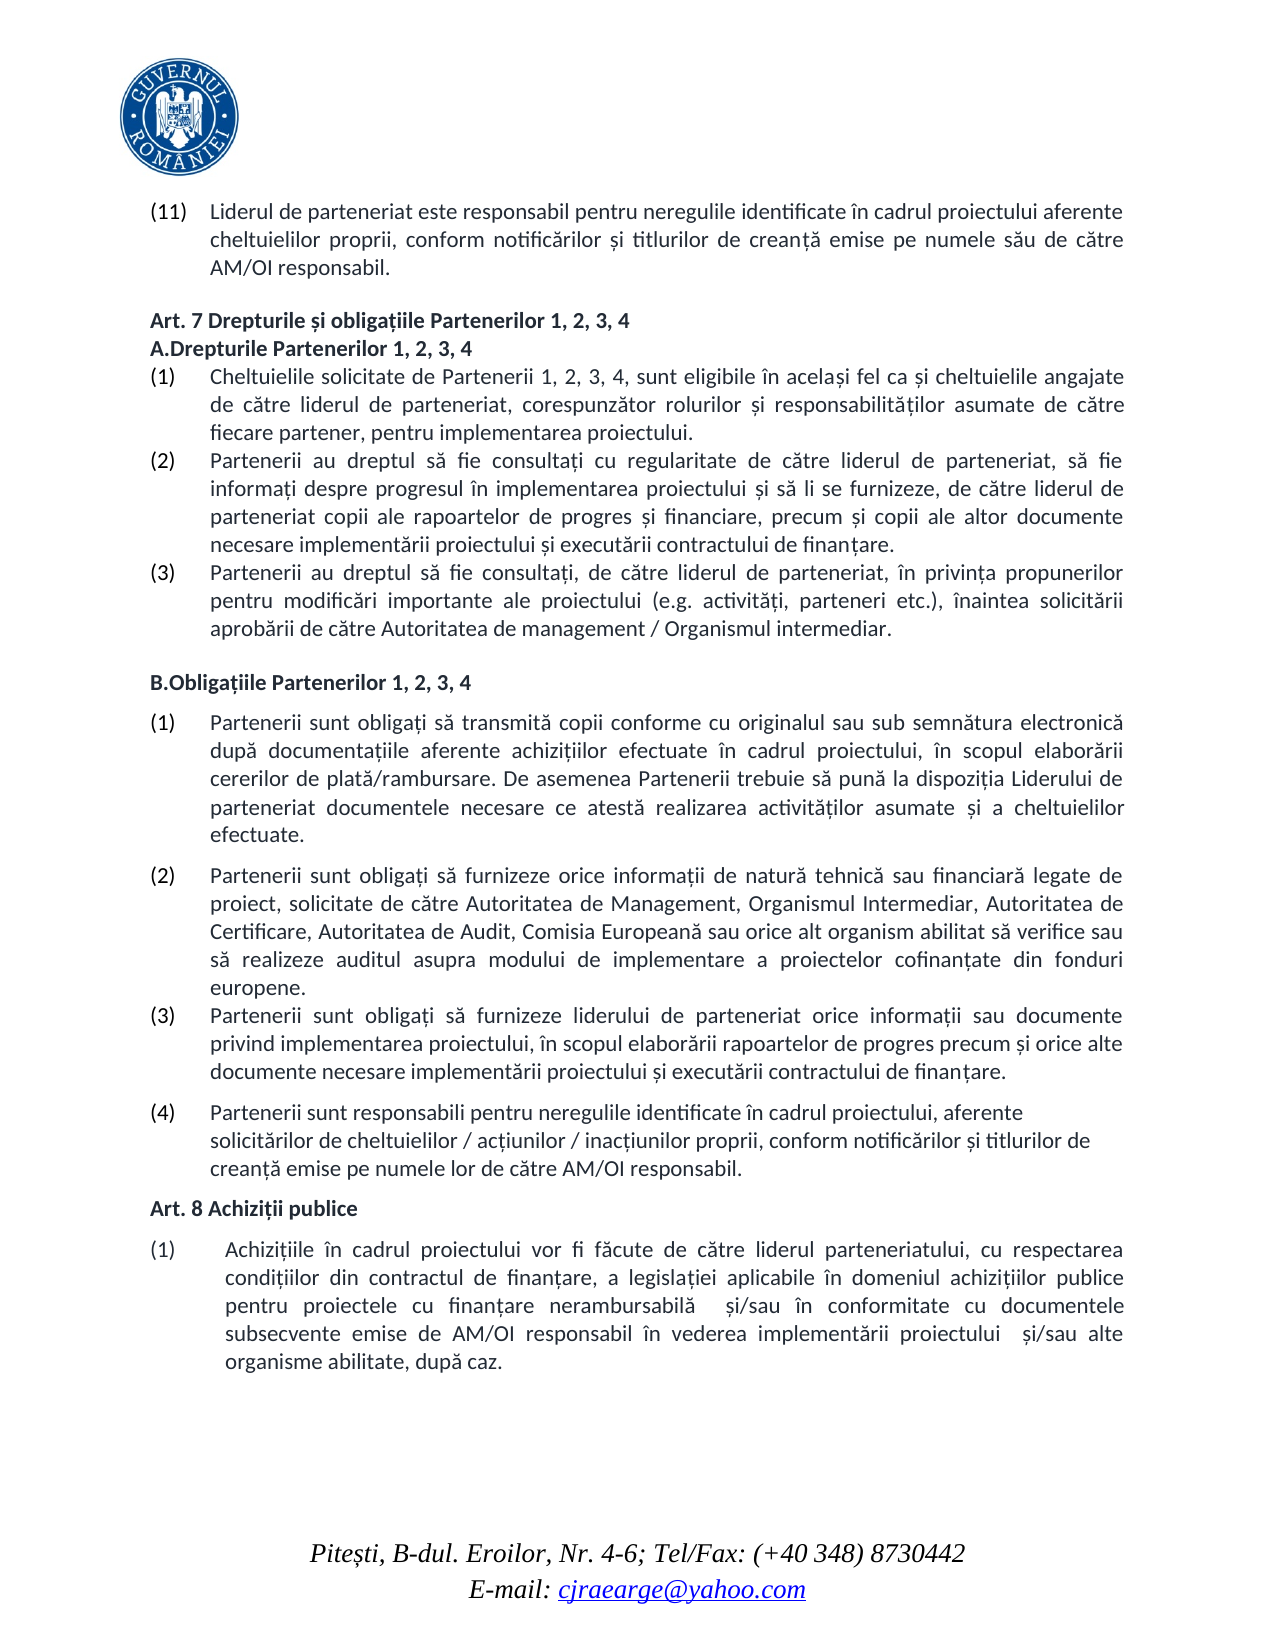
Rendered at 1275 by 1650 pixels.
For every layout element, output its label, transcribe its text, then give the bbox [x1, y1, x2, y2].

text A.Drepturile Partenerilor 1, 2, 3, 4 [150, 334, 1125, 362]
list Partenerii au dreptul să fie consultaţi cu regularitate de către liderul de parteneriat, să fie informaţi despre progresul în implementarea proiectului şi să li se furnizeze, de către liderul de parteneriat copii ale rapoartelor de progres şi financiare, precum și copii ale altor documente necesare implementării proiectului și executării contractului de finanțare. [150, 446, 1125, 558]
picture [118, 56, 239, 177]
list Partenerii sunt obligaţi să furnizeze liderului de parteneriat orice informaţii sau documente privind implementarea proiectului, în scopul elaborării rapoartelor de progres precum și orice alte documente necesare implementării proiectului și executării contractului de finanțare. [150, 1001, 1125, 1085]
list Partenerii sunt obligaţi să furnizeze orice informaţii de natură tehnică sau financiară legate de proiect, solicitate de către Autoritatea de Management, Organismul Intermediar, Autoritatea de Certificare, Autoritatea de Audit, Comisia Europeană sau orice alt organism abilitat să verifice sau să realizeze auditul asupra modului de implementare a proiectelor cofinanţate din fonduri europene. [150, 861, 1125, 1001]
text (1) Achiziţiile în cadrul proiectului vor fi făcute de către liderul parteneriatului, cu respectarea condiţiilor din contractul de finanţare, a legislației aplicabile în domeniul achizițiilor publice pentru proiectele cu finanțare nerambursabilă şi/sau în conformitate cu documentele subsecvente emise de AM/OI responsabil în vederea implementării proiectului și/sau alte organisme abilitate, după caz. [150, 1235, 1125, 1375]
text B.Obligaţiile Partenerilor 1, 2, 3, 4 [150, 668, 1125, 696]
list Partenerii au dreptul să fie consultaţi, de către liderul de parteneriat, în privinţa propunerilor pentru modificări importante ale proiectului (e.g. activităţi, parteneri etc.), înaintea solicitării aprobării de către Autoritatea de management / Organismul intermediar. [150, 558, 1125, 643]
list Cheltuielile solicitate de Partenerii 1, 2, 3, 4, sunt eligibile în acelaşi fel ca şi cheltuielile angajate de către liderul de parteneriat, corespunzător rolurilor și responsabilităților asumate de către fiecare partener, pentru implementarea proiectului. [150, 362, 1125, 446]
list Partenerii sunt obligaţi să transmită copii conforme cu originalul sau sub semnătura electronică după documentaţiile aferente achiziţiilor efectuate în cadrul proiectului, în scopul elaborării cererilor de plată/rambursare. De asemenea Partenerii trebuie să pună la dispoziţia Liderului de parteneriat documentele necesare ce atestă realizarea activităţilor asumate şi a cheltuielilor efectuate. [150, 708, 1125, 849]
text Art. 7 Drepturile şi obligaţiile Partenerilor 1, 2, 3, 4 [150, 306, 1125, 334]
list Liderul de parteneriat este responsabil pentru neregulile identificate în cadrul proiectului aferente cheltuielilor proprii, conform notificărilor și titlurilor de creanță emise pe numele său de către AM/OI responsabil. [150, 197, 1125, 281]
list Partenerii sunt responsabili pentru neregulile identificate în cadrul proiectului, aferente solicitărilor de cheltuielilor / acțiunilor / inacțiunilor proprii, conform notificărilor și titlurilor de creanță emise pe numele lor de către AM/OI responsabil. [150, 1098, 1125, 1182]
text Art. 8 Achiziții publice [150, 1194, 1125, 1222]
